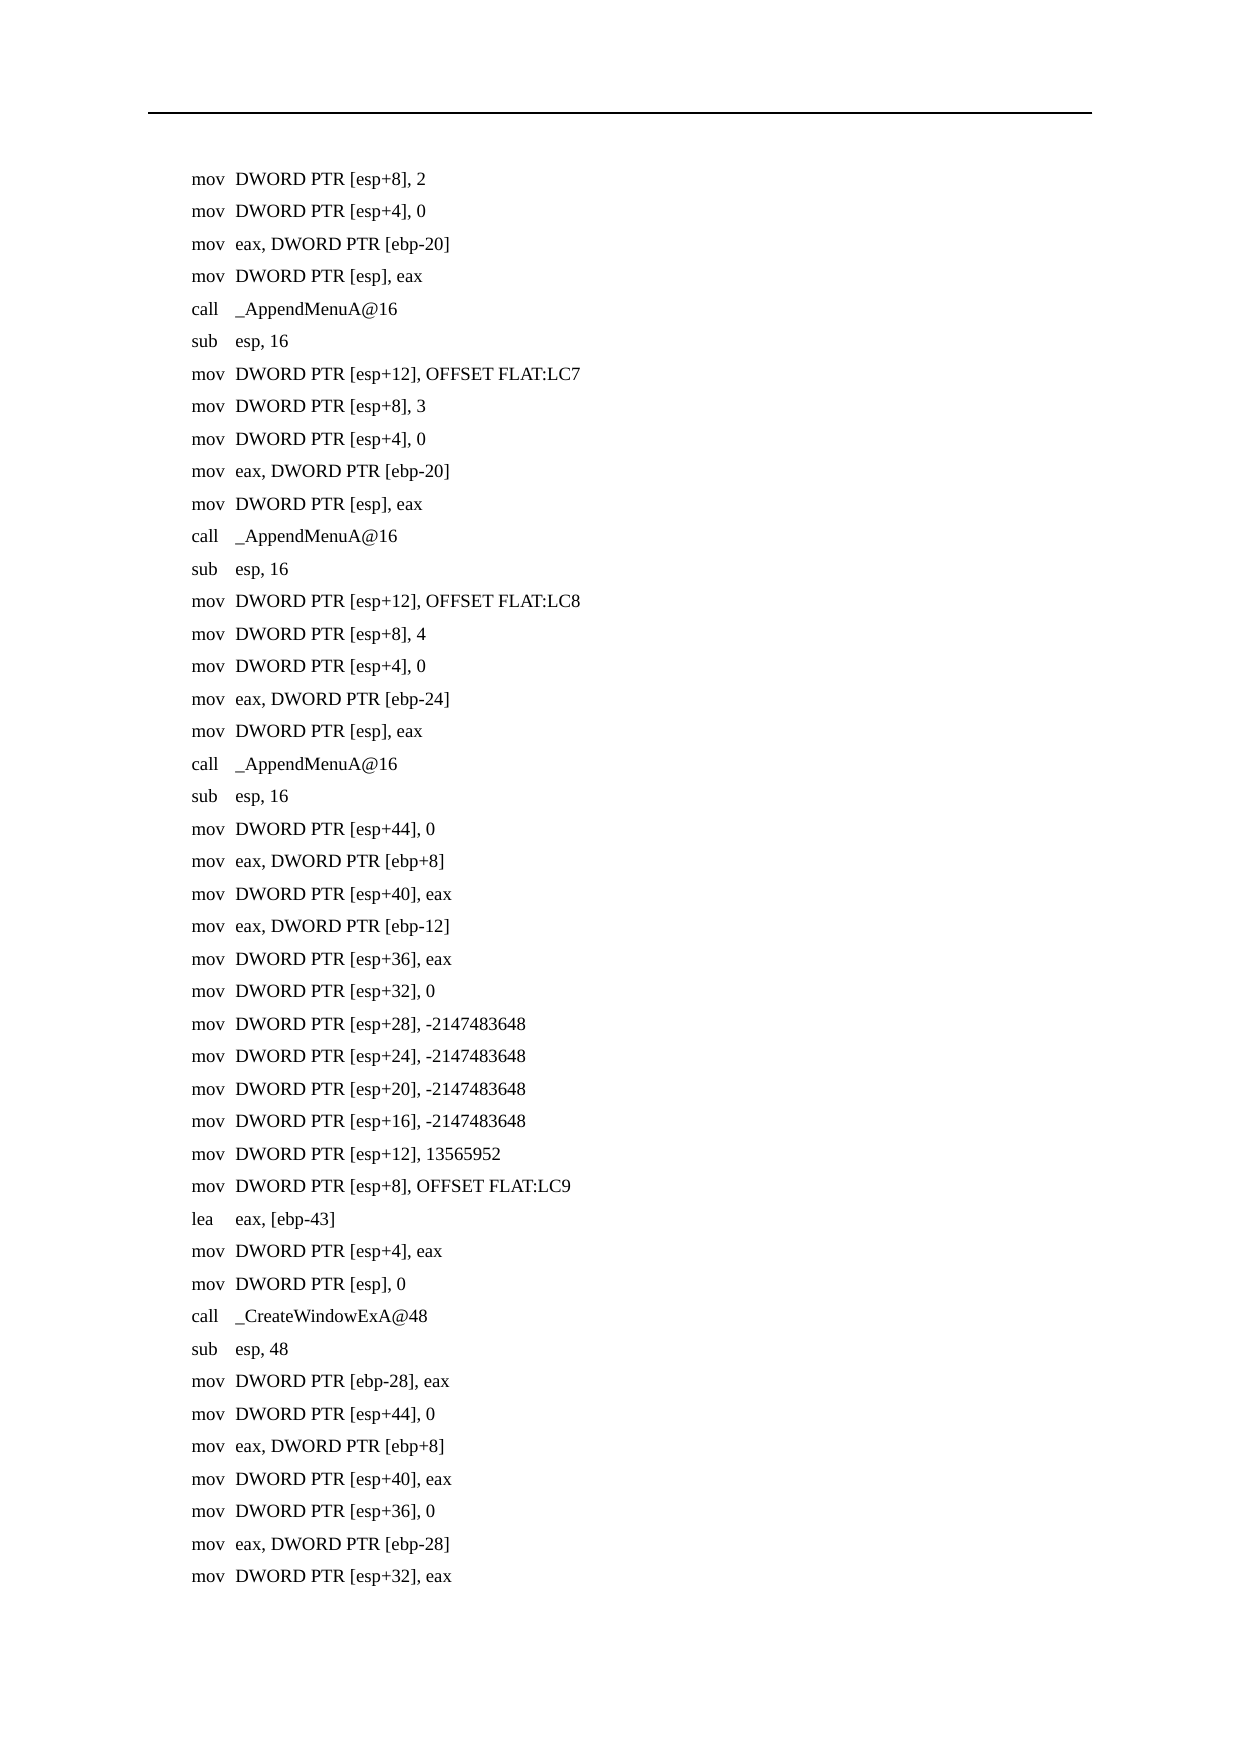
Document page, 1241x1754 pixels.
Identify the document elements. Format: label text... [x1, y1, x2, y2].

text mov eax, DWORD PTR [ebp-12] [148, 909, 1092, 942]
text call _AppendMenuA@16 [148, 747, 1092, 779]
text call _CreateWindowExA@48 [148, 1299, 1092, 1332]
text mov DWORD PTR [esp+24], -2147483648 [148, 1039, 1092, 1072]
text mov DWORD PTR [esp+16], -2147483648 [148, 1104, 1092, 1137]
text mov DWORD PTR [esp+4], 0 [148, 649, 1092, 682]
text sub esp, 16 [148, 779, 1092, 812]
text mov DWORD PTR [esp], eax [148, 714, 1092, 747]
text mov eax, DWORD PTR [ebp-24] [148, 682, 1092, 714]
text mov DWORD PTR [esp+40], eax [148, 877, 1092, 909]
text mov DWORD PTR [esp+36], eax [148, 942, 1092, 974]
text mov eax, DWORD PTR [ebp-20] [148, 227, 1092, 259]
text mov DWORD PTR [esp+32], 0 [148, 974, 1092, 1007]
text sub esp, 16 [148, 552, 1092, 584]
text call _AppendMenuA@16 [148, 292, 1092, 324]
text mov DWORD PTR [esp+36], 0 [148, 1494, 1092, 1527]
text mov DWORD PTR [esp+12], OFFSET FLAT:LC7 [148, 357, 1092, 389]
text mov eax, DWORD PTR [ebp-28] [148, 1527, 1092, 1559]
text mov DWORD PTR [esp+8], 3 [148, 389, 1092, 422]
text sub esp, 16 [148, 324, 1092, 357]
text sub esp, 48 [148, 1332, 1092, 1364]
text mov eax, DWORD PTR [ebp-20] [148, 454, 1092, 487]
text lea eax, [ebp-43] [148, 1202, 1092, 1234]
text call _AppendMenuA@16 [148, 519, 1092, 552]
text mov DWORD PTR [esp], eax [148, 259, 1092, 292]
text mov DWORD PTR [ebp-28], eax [148, 1364, 1092, 1397]
text mov DWORD PTR [esp+32], eax [148, 1559, 1092, 1592]
text mov DWORD PTR [esp], eax [148, 487, 1092, 519]
text mov DWORD PTR [esp+28], -2147483648 [148, 1007, 1092, 1039]
text mov DWORD PTR [esp+4], 0 [148, 194, 1092, 227]
text mov DWORD PTR [esp+8], OFFSET FLAT:LC9 [148, 1169, 1092, 1202]
text mov eax, DWORD PTR [ebp+8] [148, 1429, 1092, 1462]
text mov DWORD PTR [esp+8], 4 [148, 617, 1092, 649]
text mov DWORD PTR [esp+12], 13565952 [148, 1137, 1092, 1169]
text mov DWORD PTR [esp+44], 0 [148, 1397, 1092, 1429]
text mov DWORD PTR [esp], 0 [148, 1267, 1092, 1299]
text mov DWORD PTR [esp+8], 2 [148, 162, 1092, 194]
text mov DWORD PTR [esp+12], OFFSET FLAT:LC8 [148, 584, 1092, 617]
text mov DWORD PTR [esp+44], 0 [148, 812, 1092, 844]
text mov DWORD PTR [esp+40], eax [148, 1462, 1092, 1494]
text mov DWORD PTR [esp+4], 0 [148, 422, 1092, 454]
text mov DWORD PTR [esp+4], eax [148, 1234, 1092, 1267]
text mov eax, DWORD PTR [ebp+8] [148, 844, 1092, 877]
text mov DWORD PTR [esp+20], -2147483648 [148, 1072, 1092, 1104]
